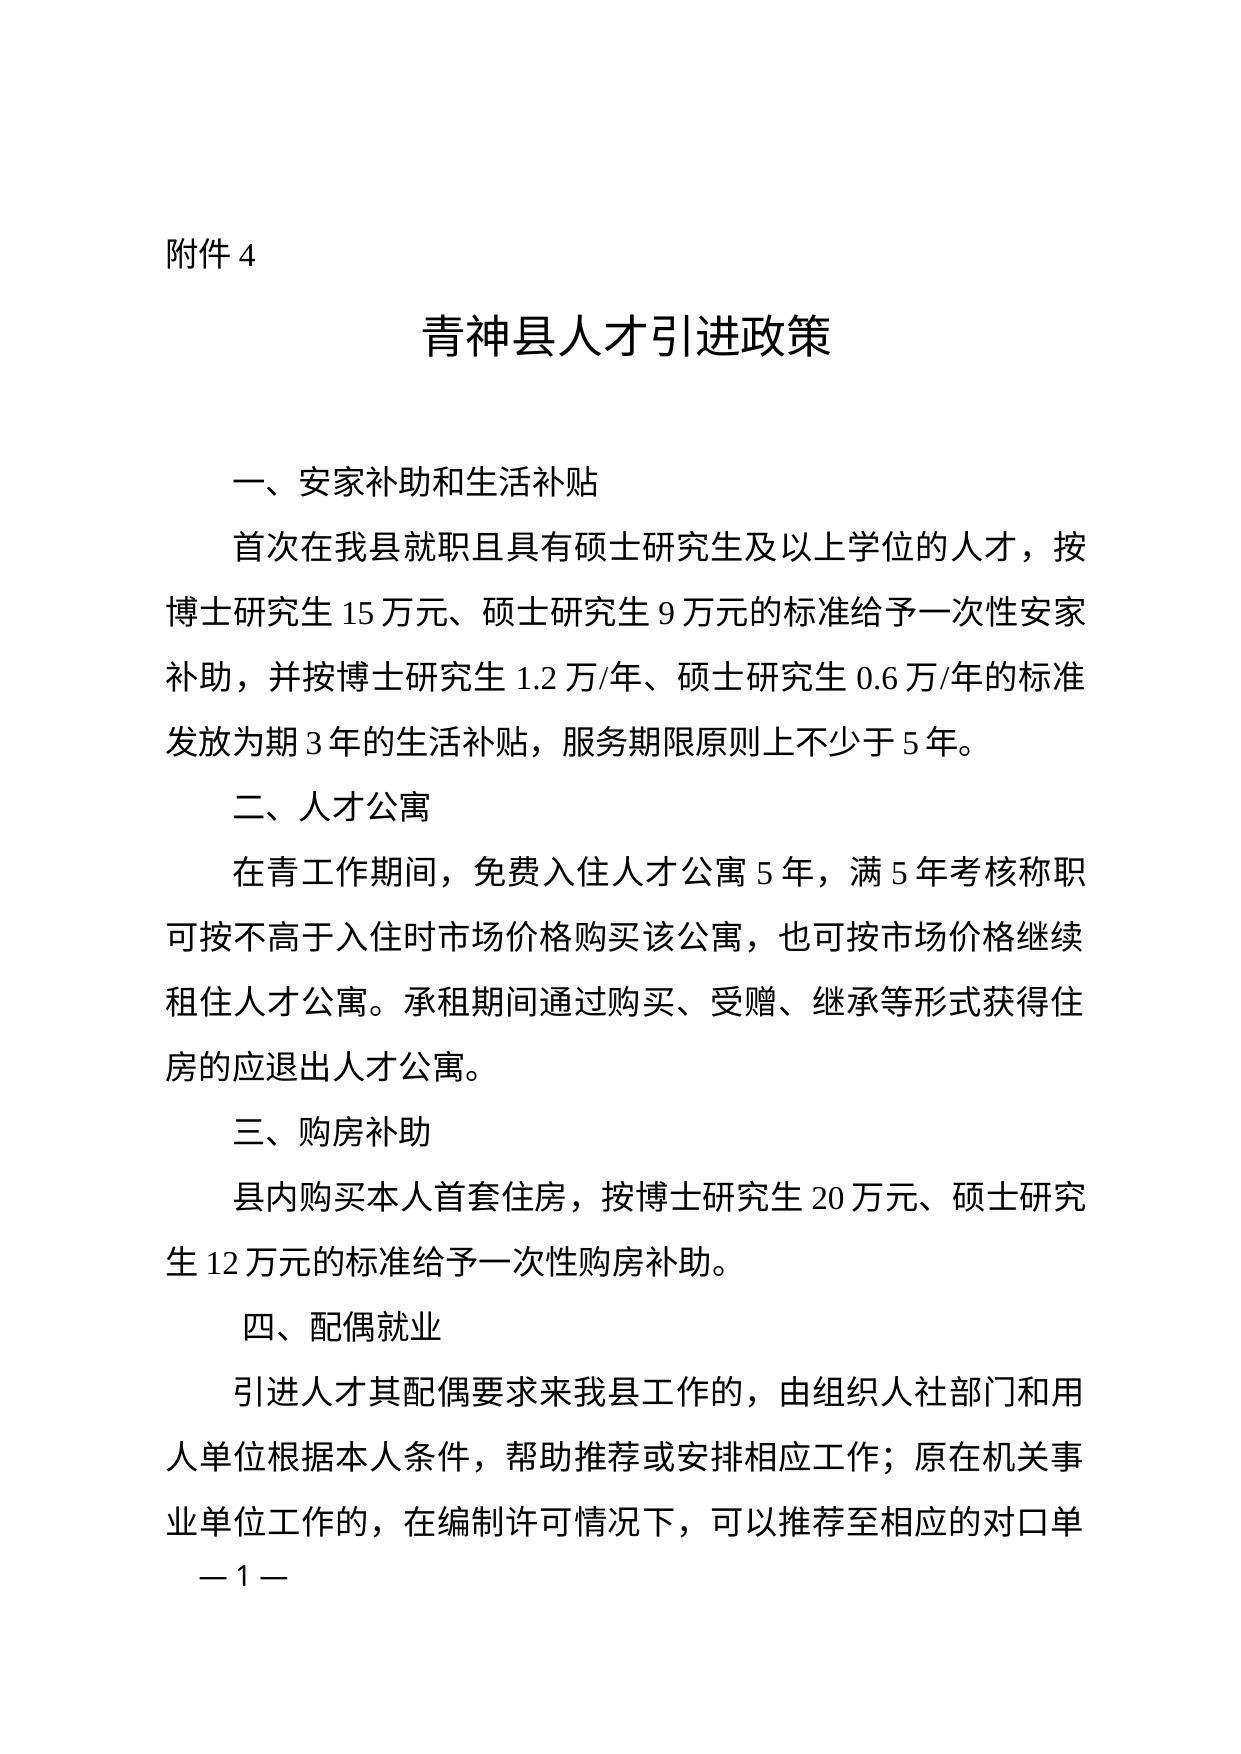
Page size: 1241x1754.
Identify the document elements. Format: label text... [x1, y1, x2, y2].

text 二、人才公寓 [165, 772, 1087, 837]
text 附件4 [165, 219, 1087, 284]
text 三、购房补助 [165, 1097, 1087, 1162]
list 安家补助和生活补贴 [165, 447, 1087, 512]
text 四、配偶就业 [209, 1292, 1087, 1357]
text 青神县人才引进政策 [165, 284, 1087, 382]
text 在青工作期间，免费入住人才公寓5年，满5年考核称职可按不高于入住时市场价格购买该公寓，也可按市场价格继续租住人才公寓。承租期间通过购买、受赠、继承等形式获得住房的应退出人才公寓。 [165, 837, 1087, 1097]
text 首次在我县就职且具有硕士研究生及以上学位的人才，按博士研究生15万元、硕士研究生9万元的标准给予一次性安家补助，并按博士研究生1.2万/年、硕士研究生0.6万/年的标准发放为期3年的生活补贴，服务期限原则上不少于5年。 [165, 512, 1087, 772]
text 县内购买本人首套住房，按博士研究生20万元、硕士研究生12万元的标准给予一次性购房补助。 [165, 1162, 1087, 1292]
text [165, 1357, 1087, 1552]
